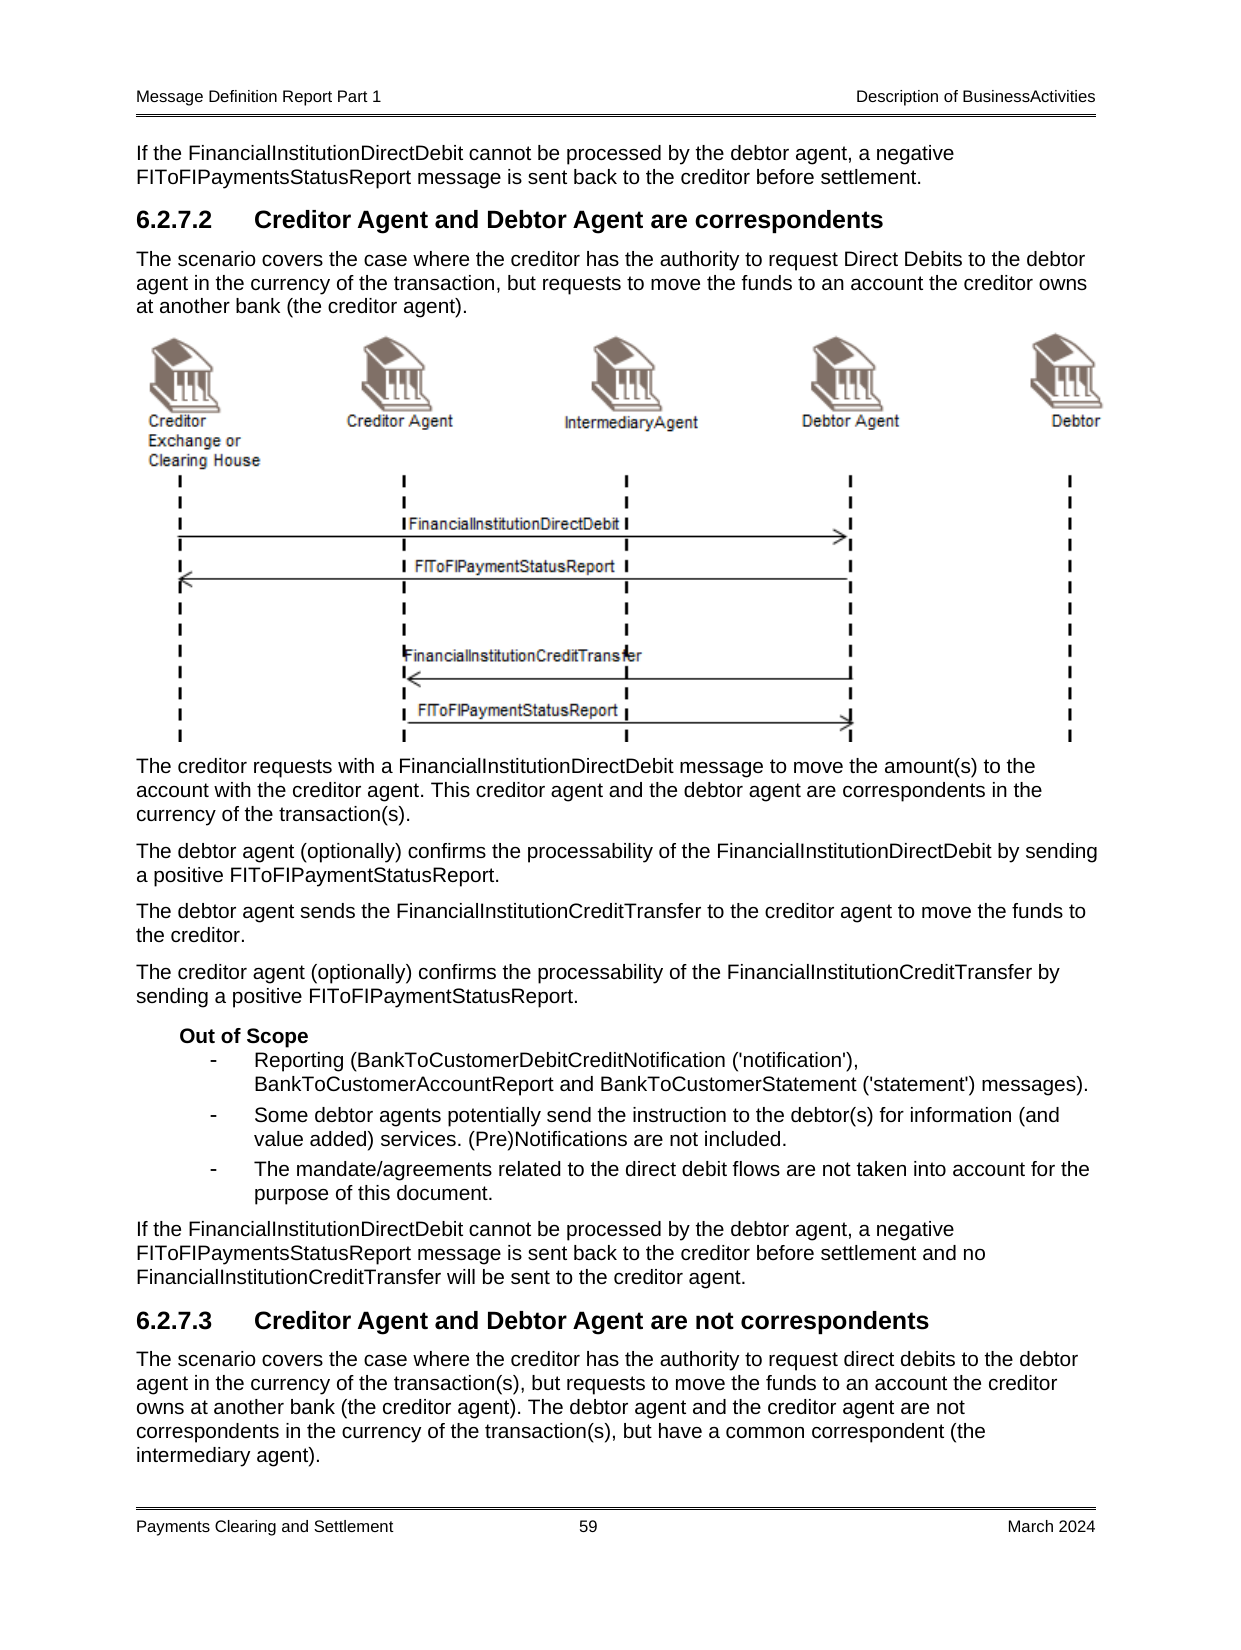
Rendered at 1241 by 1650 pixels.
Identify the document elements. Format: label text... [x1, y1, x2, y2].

text If the FinancialInstitutionDirectDebit cannot be processed by the debtor agent, a negative FIToFIPaymentsStatusReport message is sent back to the creditor before settlement and no FinancialInstitutionCreditTransfer will be sent to the creditor agent. [136, 1217, 1104, 1289]
text The debtor agent (optionally) confirms the processability of the FinancialInstitutionDirectDebit by sending a positive FIToFIPaymentStatusReport. [136, 839, 1104, 887]
text The scenario covers the case where the creditor has the authority to request Direct Debits to the debtor agent in the currency of the transaction, but requests to move the funds to an account the creditor owns at another bank (the creditor agent). [136, 246, 1104, 318]
text The creditor requests with a FinancialInstitutionDirectDebit message to move the amount(s) to the account with the creditor agent. This creditor agent and the debtor agent are correspondents in the currency of the transaction(s). [136, 754, 1104, 826]
picture [135, 330, 1105, 742]
list The mandate/agreements related to the direct debit flows are not taken into account for the purpose of this document. [210, 1157, 1104, 1205]
text The scenario covers the case where the creditor has the authority to request direct debits to the debtor agent in the currency of the transaction(s), but requests to move the funds to an account the creditor owns at another bank (the creditor agent). The debtor agent and the creditor agent are not correspondents in the currency of the transaction(s), but have a common correspondent (the intermediary agent). [136, 1347, 1104, 1467]
text The creditor agent (optionally) confirms the processability of the FinancialInstitutionCreditTransfer by sending a positive FIToFIPaymentStatusReport. [136, 959, 1104, 1007]
text If the FinancialInstitutionDirectDebit cannot be processed by the debtor agent, a negative FIToFIPaymentsStatusReport message is sent back to the creditor before settlement. [136, 141, 1104, 188]
subtitle Creditor Agent and Debtor Agent are not correspondents [136, 1306, 1104, 1334]
subtitle Creditor Agent and Debtor Agent are correspondents [136, 205, 1104, 234]
text The debtor agent sends the FinancialInstitutionCreditTransfer to the creditor agent to move the funds to the creditor. [136, 899, 1104, 947]
list Reporting (BankToCustomerDebitCreditNotification ('notification'), BankToCustomerAccountReport and BankToCustomerStatement ('statement') messages). [210, 1048, 1104, 1096]
text Out of Scope [173, 1024, 1104, 1048]
list Some debtor agents potentially send the instruction to the debtor(s) for information (and value added) services. (Pre)Notifications are not included. [210, 1102, 1104, 1150]
